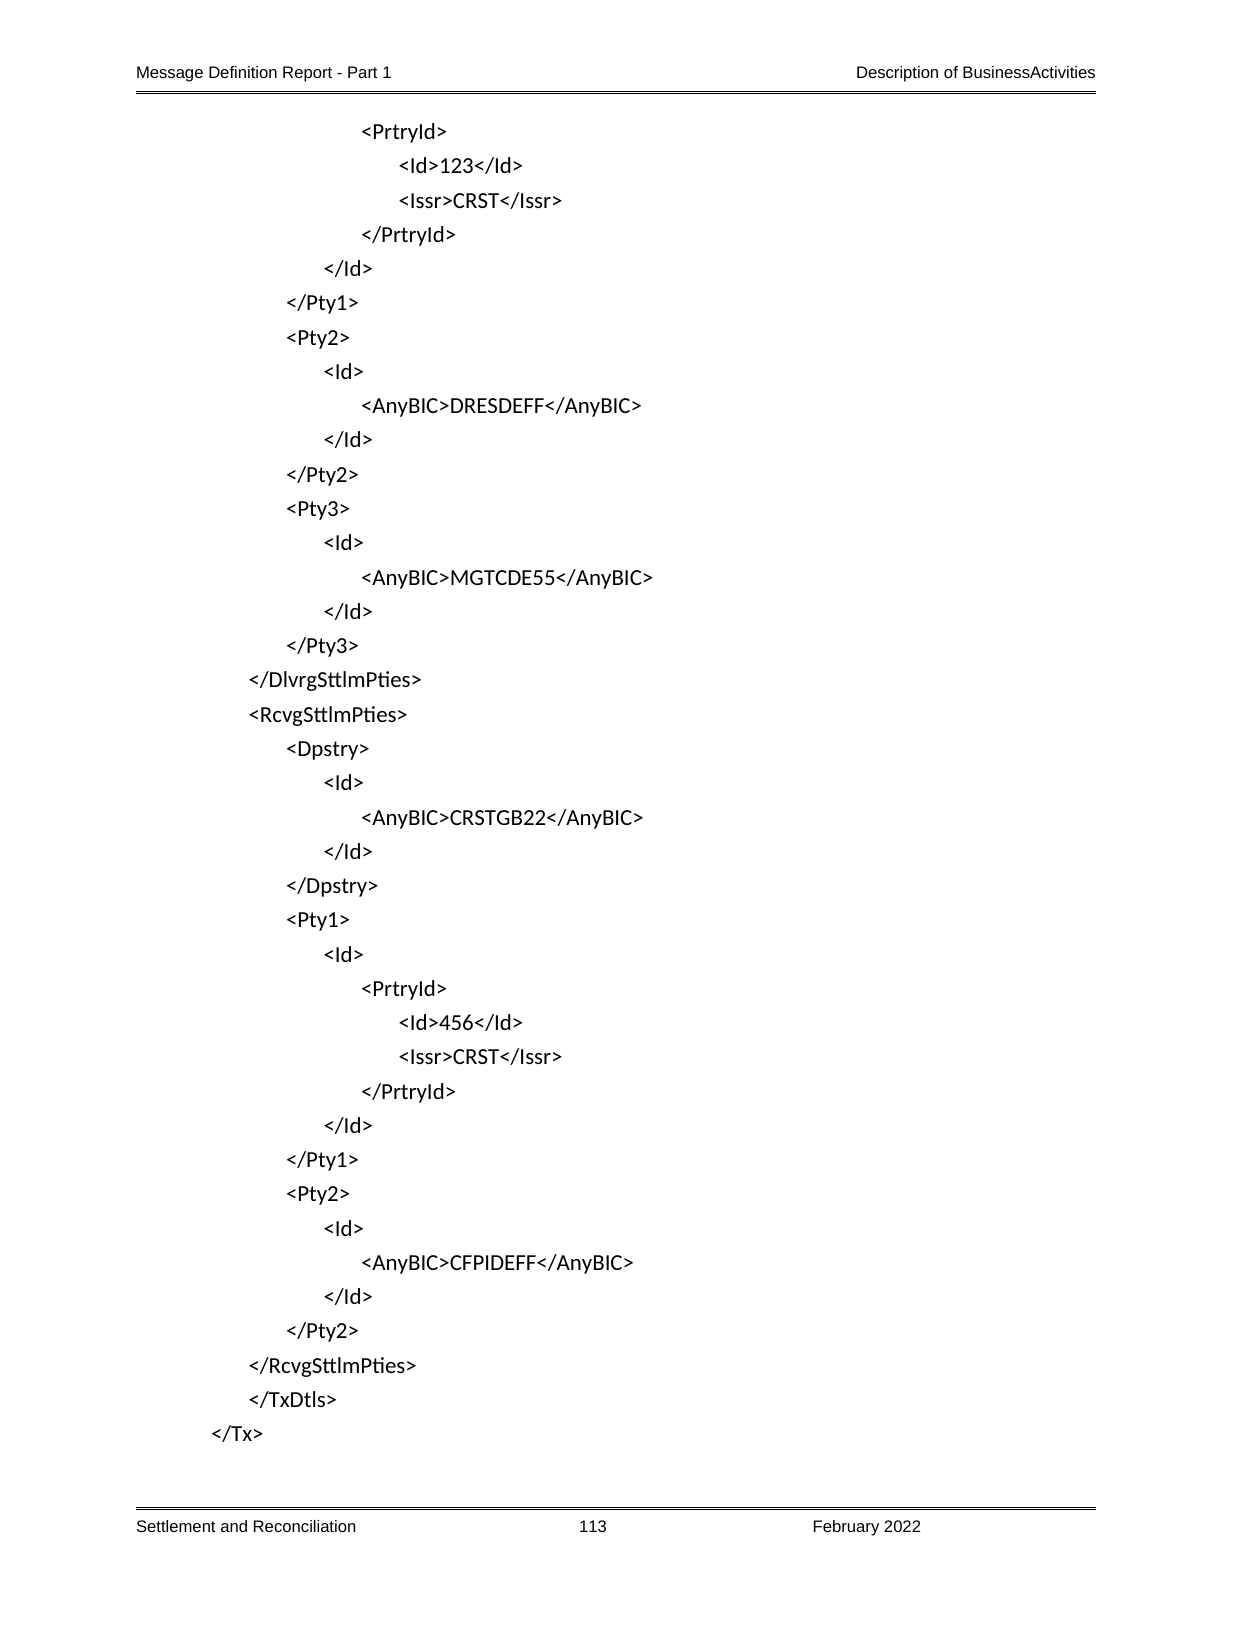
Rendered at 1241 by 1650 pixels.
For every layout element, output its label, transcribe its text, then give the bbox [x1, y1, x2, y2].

text </Pty1> [136, 288, 1104, 317]
text <RcvgSttlmPties> [136, 700, 1104, 728]
text </Id> [136, 1282, 1104, 1310]
text <AnyBIC>DRESDEFF</AnyBIC> [136, 391, 1104, 419]
text </TxDtls> [136, 1385, 1104, 1413]
text </Pty2> [136, 1317, 1104, 1345]
text <AnyBIC>MGTCDE55</AnyBIC> [136, 563, 1104, 591]
text <Id> [136, 1214, 1104, 1242]
text </Pty3> [136, 631, 1104, 659]
text <Id>123</Id> [136, 151, 1104, 179]
text </DlvrgSttlmPties> [136, 666, 1104, 693]
text <Pty1> [136, 905, 1104, 933]
text </Id> [136, 426, 1104, 454]
text <Id> [136, 528, 1104, 556]
text </Id> [136, 1111, 1104, 1139]
text <Id>456</Id> [136, 1008, 1104, 1036]
text <Pty2> [136, 1179, 1104, 1208]
text </Id> [136, 254, 1104, 282]
text </RcvgSttlmPties> [136, 1351, 1104, 1379]
text </PrtryId> [136, 220, 1104, 248]
text </Pty1> [136, 1145, 1104, 1173]
text <PrtryId> [136, 117, 1104, 145]
text </PrtryId> [136, 1077, 1104, 1105]
text <PrtryId> [136, 974, 1104, 1002]
text <Pty3> [136, 494, 1104, 522]
text <Id> [136, 940, 1104, 968]
text </Id> [136, 837, 1104, 865]
text <Issr>CRST</Issr> [136, 1042, 1104, 1071]
text <Id> [136, 768, 1104, 796]
text <AnyBIC>CRSTGB22</AnyBIC> [136, 803, 1104, 831]
text <AnyBIC>CFPIDEFF</AnyBIC> [136, 1248, 1104, 1276]
text <Dpstry> [136, 734, 1104, 762]
text </Id> [136, 597, 1104, 625]
text <Pty2> [136, 323, 1104, 351]
text </Tx> [136, 1419, 1104, 1447]
text <Id> [136, 357, 1104, 385]
text </Pty2> [136, 460, 1104, 488]
text </Dpstry> [136, 871, 1104, 899]
text <Issr>CRST</Issr> [136, 186, 1104, 214]
